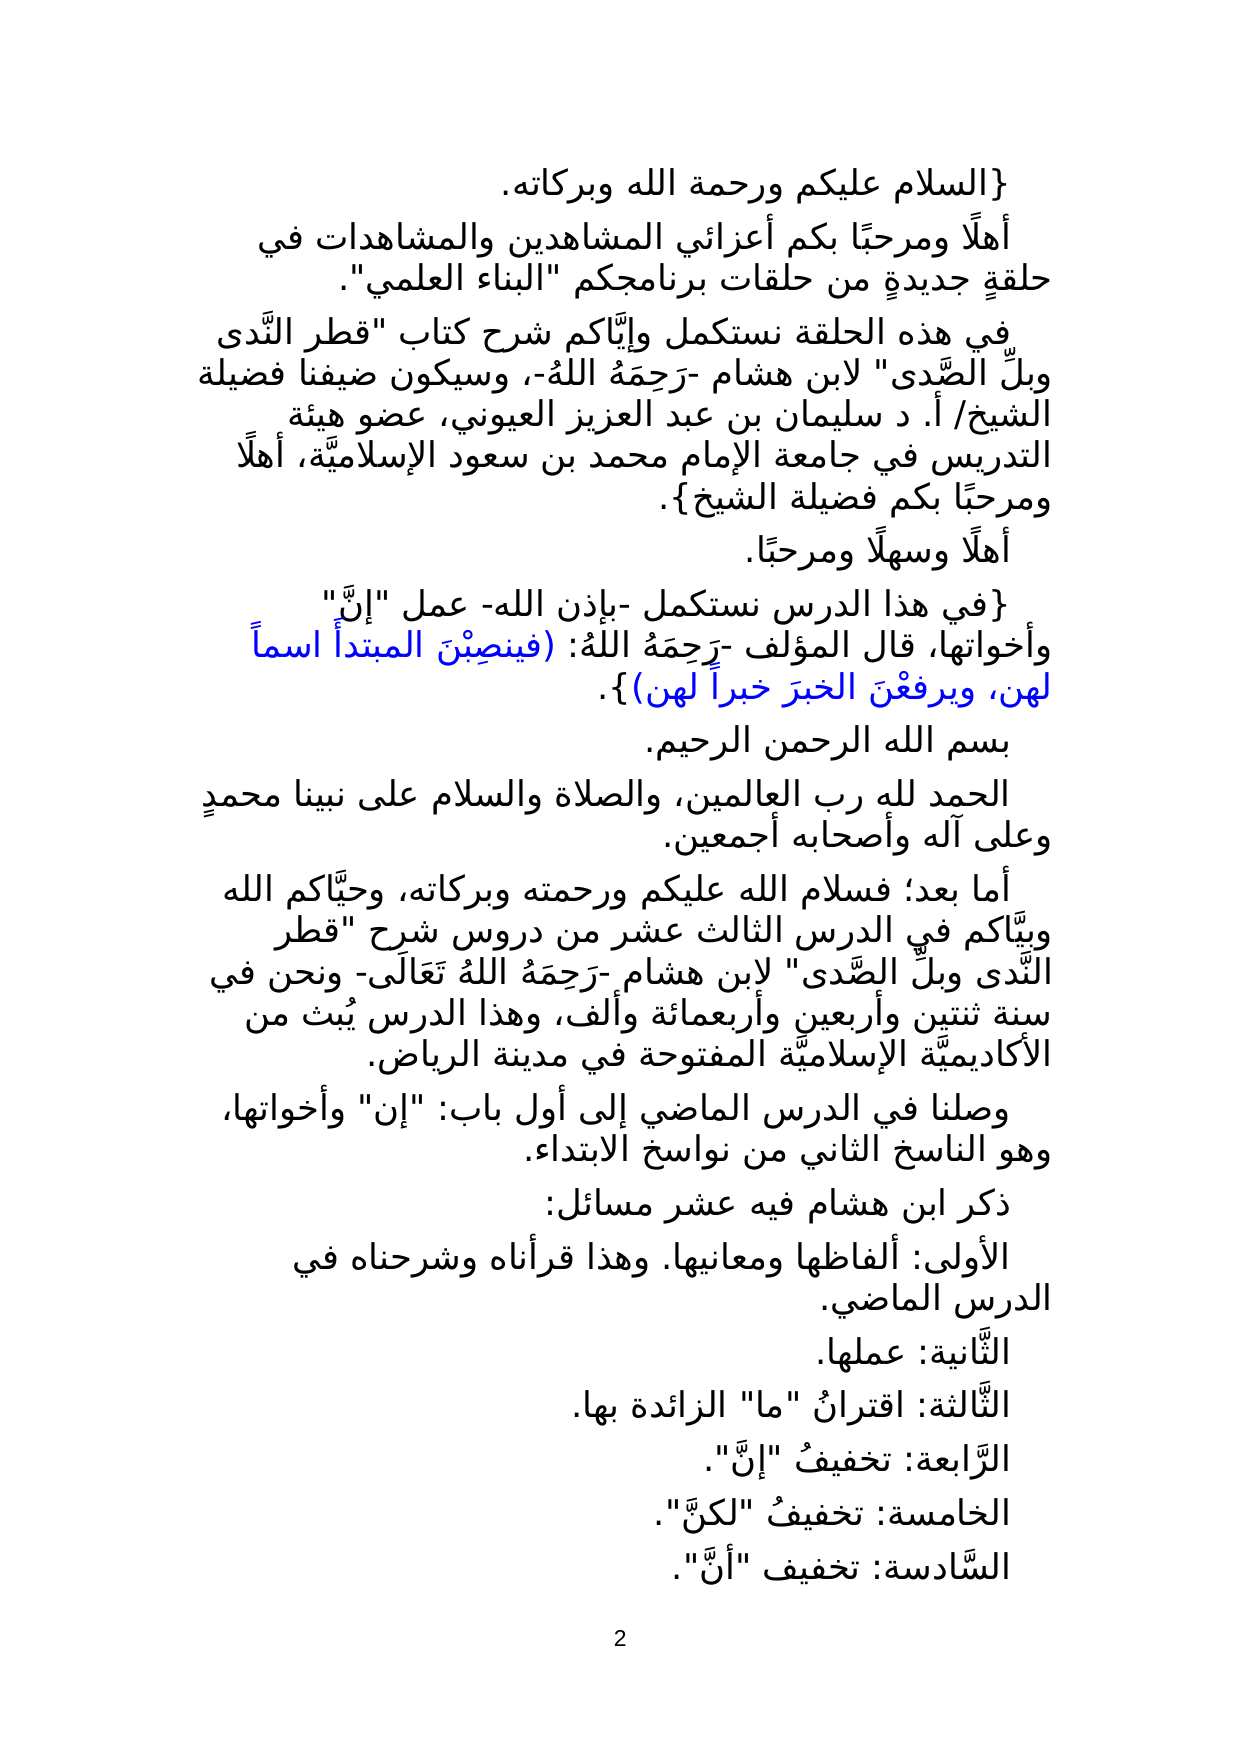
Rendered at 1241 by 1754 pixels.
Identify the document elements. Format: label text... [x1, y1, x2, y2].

text {في هذا الدرس نستكمل -بإذن الله- عمل "إنَّ" وأخواتها، قال المؤلف -رَحِمَهُ اللهُ: (فينصِبْنَ المبتدأَ اسماً لهن، ويرفعْنَ الخبرَ خبراً لهن)}. [187, 584, 1053, 707]
text الرَّابعة: تخفيفُ "إنَّ". [187, 1439, 1053, 1480]
text {السلام عليكم ورحمة الله وبركاته. [187, 162, 1053, 204]
text الحمد لله رب العالمين، والصلاة والسلام على نبينا محمدٍ وعلى آله وأصحابه أجمعين. [187, 774, 1053, 856]
text في هذه الحلقة نستكمل وإيَّاكم شرح كتاب "قطر النَّدى وبلِّ الصَّدى" لابن هشام -رَحِمَهُ اللهُ-، وسيكون ضيفنا فضيلة الشيخ/ أ. د سليمان بن عبد العزيز العيوني، عضو هيئة التدريس في جامعة الإمام محمد بن سعود الإسلاميَّة، أهلًا ومرحبًا بكم فضيلة الشيخ}. [187, 311, 1053, 517]
text الثَّانية: عملها. [187, 1331, 1053, 1372]
text السَّادسة: تخفيف "أنَّ". [187, 1546, 1053, 1587]
text أهلًا ومرحبًا بكم أعزائي المشاهدين والمشاهدات في حلقةٍ جديدةٍ من حلقات برنامجكم "البناء العلمي". [187, 216, 1053, 299]
text وصلنا في الدرس الماضي إلى أول باب: "إن" وأخواتها، وهو الناسخ الثاني من نواسخ الابتداء. [187, 1087, 1053, 1170]
text الأولى: ألفاظها ومعانيها. وهذا قرأناه وشرحناه في الدرس الماضي. [187, 1236, 1053, 1319]
text أهلًا وسهلًا ومرحبًا. [187, 530, 1053, 571]
text الخامسة: تخفيفُ "لكنَّ". [187, 1492, 1053, 1534]
text أما بعد؛ فسلام الله عليكم ورحمته وبركاته، وحيَّاكم الله وبيَّاكم في الدرس الثالث عشر من دروس شرح "قطر النَّدى وبلِّ الصَّدى" لابن هشام -رَحِمَهُ اللهُ تَعَالَى- ونحن في سنة ثنتين وأربعين وأربعمائة وألف، وهذا الدرس يُبث من الأكاديميَّة الإسلاميَّة المفتوحة في مدينة الرياض. [187, 869, 1053, 1075]
text ذكر ابن هشام فيه عشر مسائل: [187, 1182, 1053, 1224]
text الثَّالثة: اقترانُ "ما" الزائدة بها. [187, 1385, 1053, 1426]
text بسم الله الرحمن الرحيم. [187, 720, 1053, 761]
